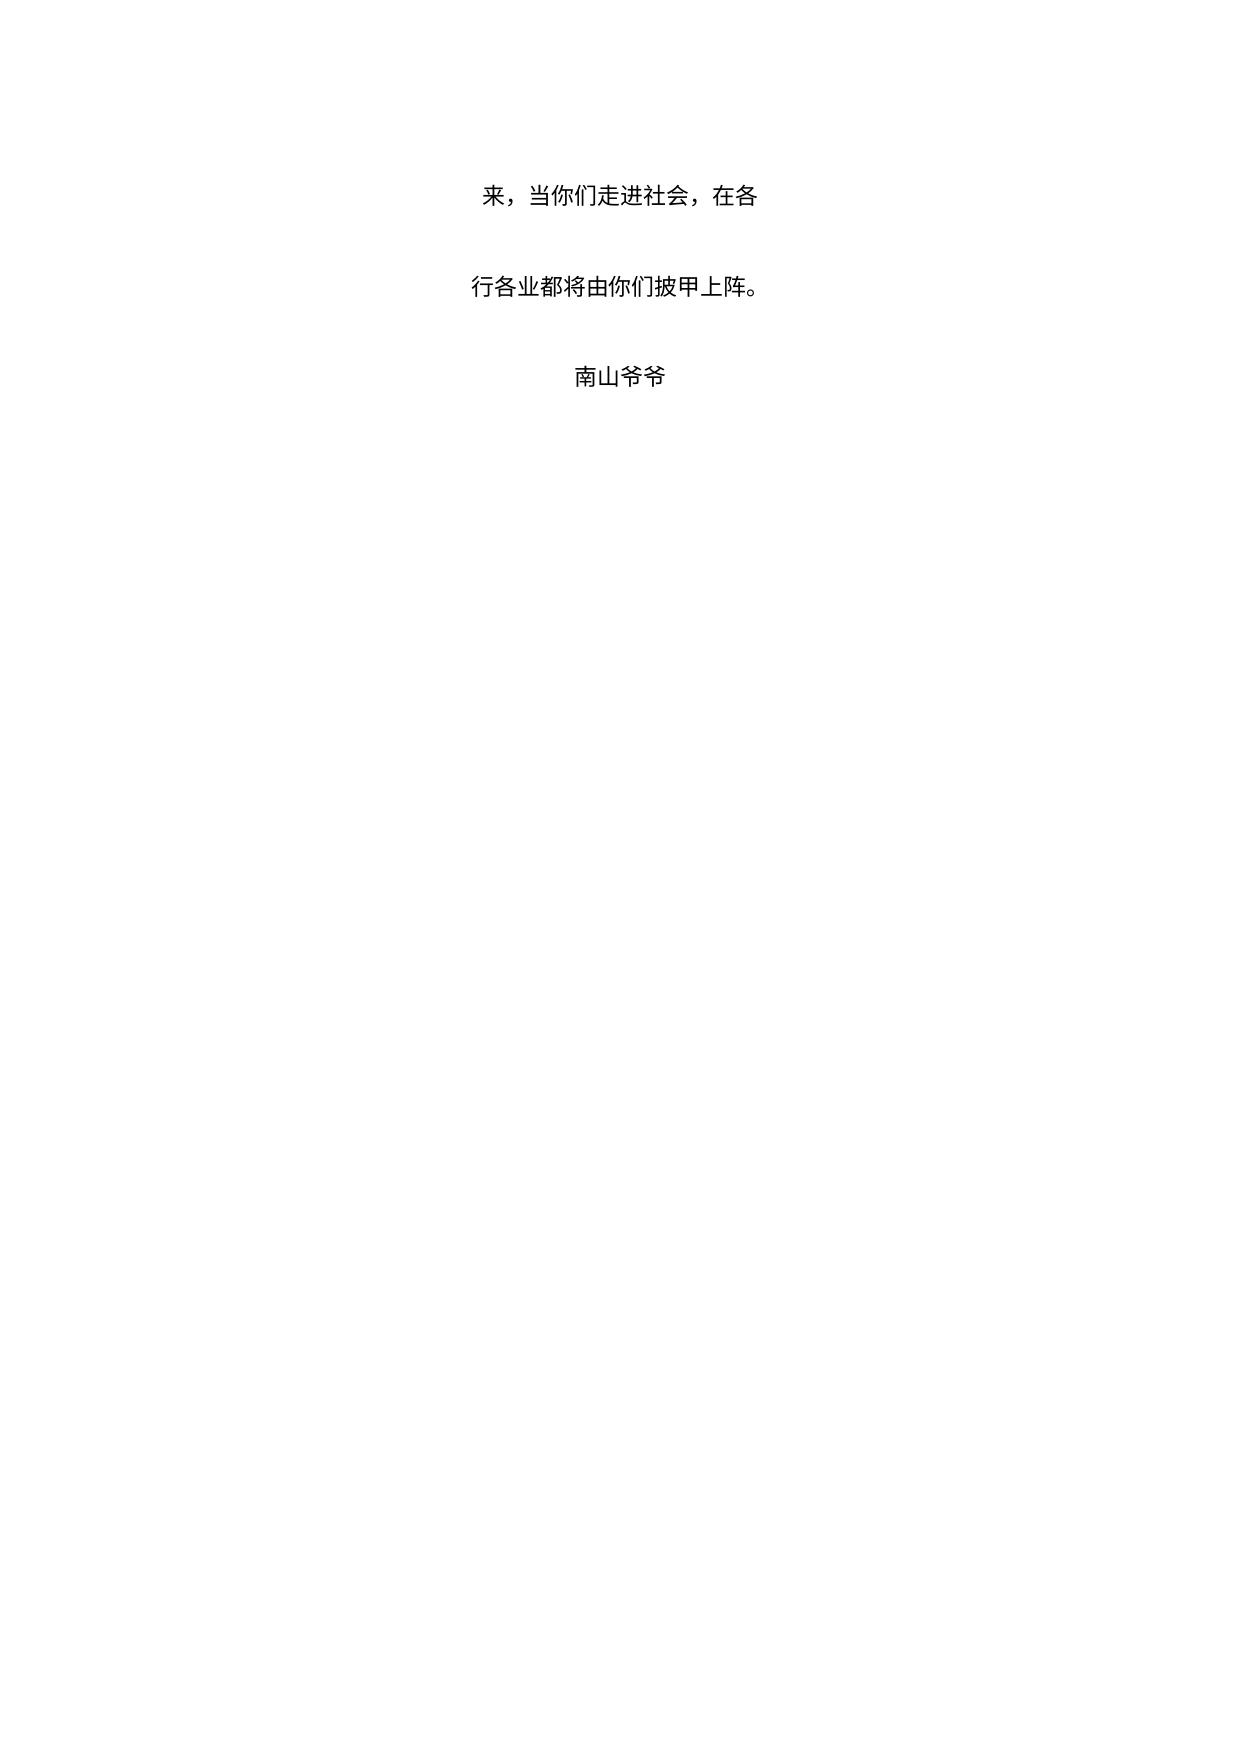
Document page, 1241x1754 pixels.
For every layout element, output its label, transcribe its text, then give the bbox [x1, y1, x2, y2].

text 南山爷爷 [187, 343, 1053, 408]
text 来，当你们走进社会，在各 [187, 162, 1053, 227]
text 行各业都将由你们披甲上阵。 [187, 253, 1053, 318]
